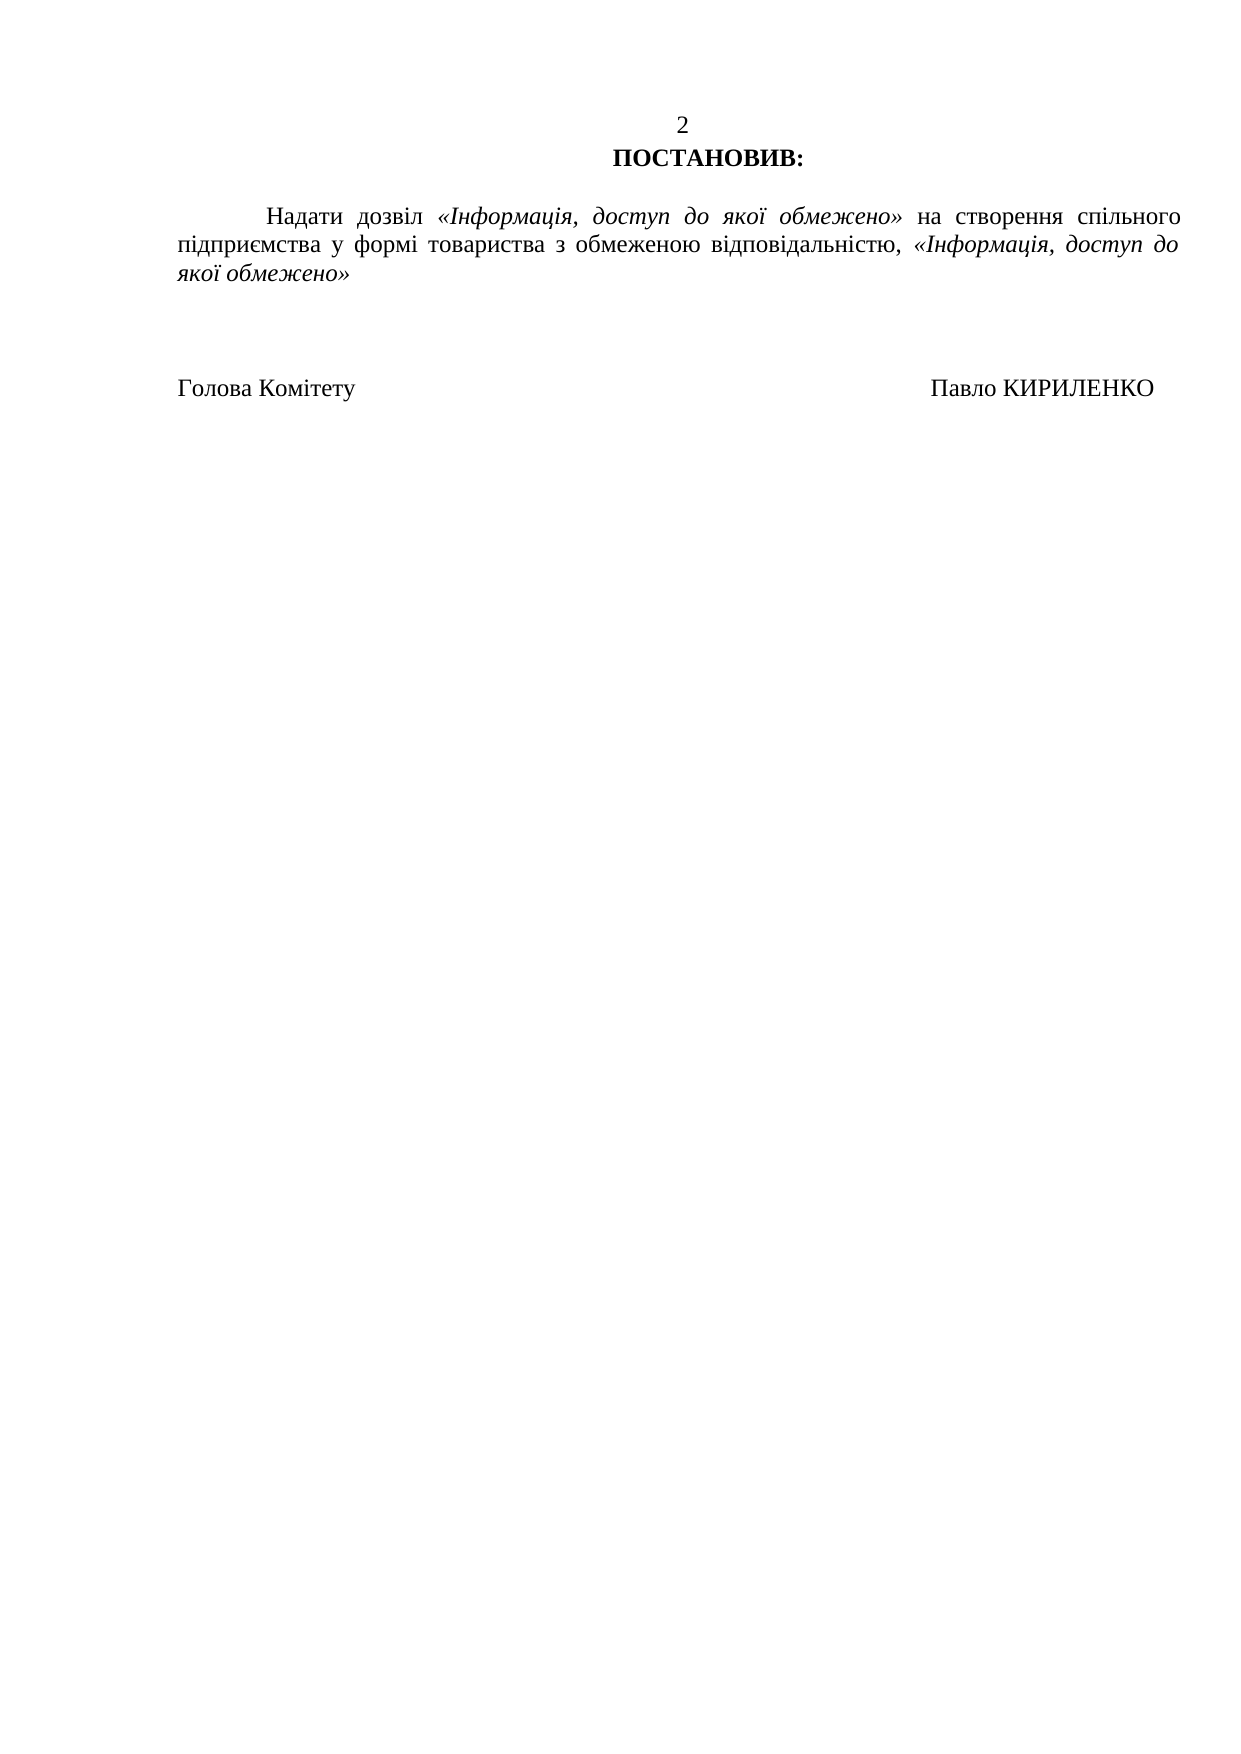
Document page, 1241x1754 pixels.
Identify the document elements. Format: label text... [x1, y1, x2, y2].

text Голова Комітету Павло КИРИЛЕНКО [177, 373, 1181, 402]
text ПОСТАНОВИВ: [177, 143, 1181, 172]
text Надати дозвіл «Інформація, доступ до якої обмежено» на створення спільного підприємства у формі товариства з обмеженою відповідальністю, «Інформація, доступ до якої обмежено» [177, 201, 1181, 287]
